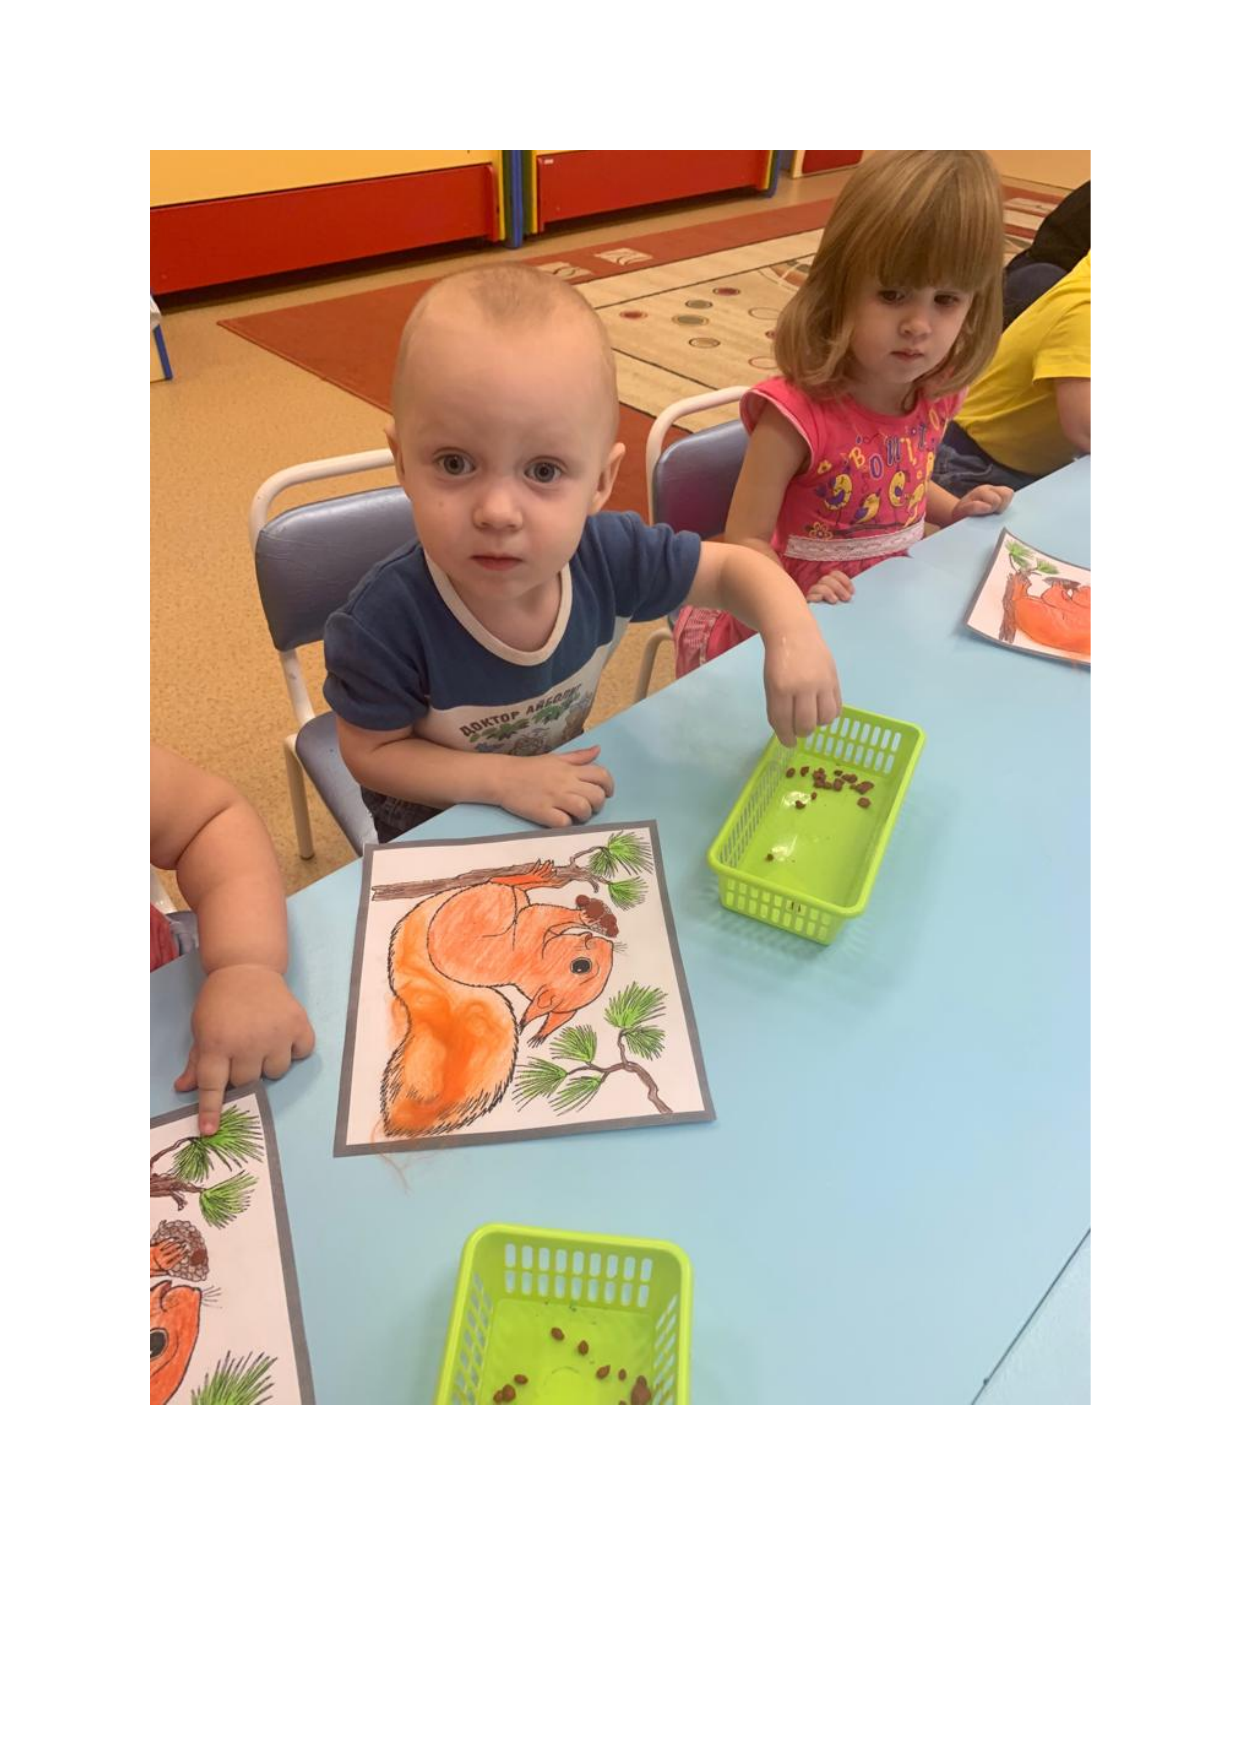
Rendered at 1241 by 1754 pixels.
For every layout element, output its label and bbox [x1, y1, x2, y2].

picture [150, 150, 1091, 1405]
